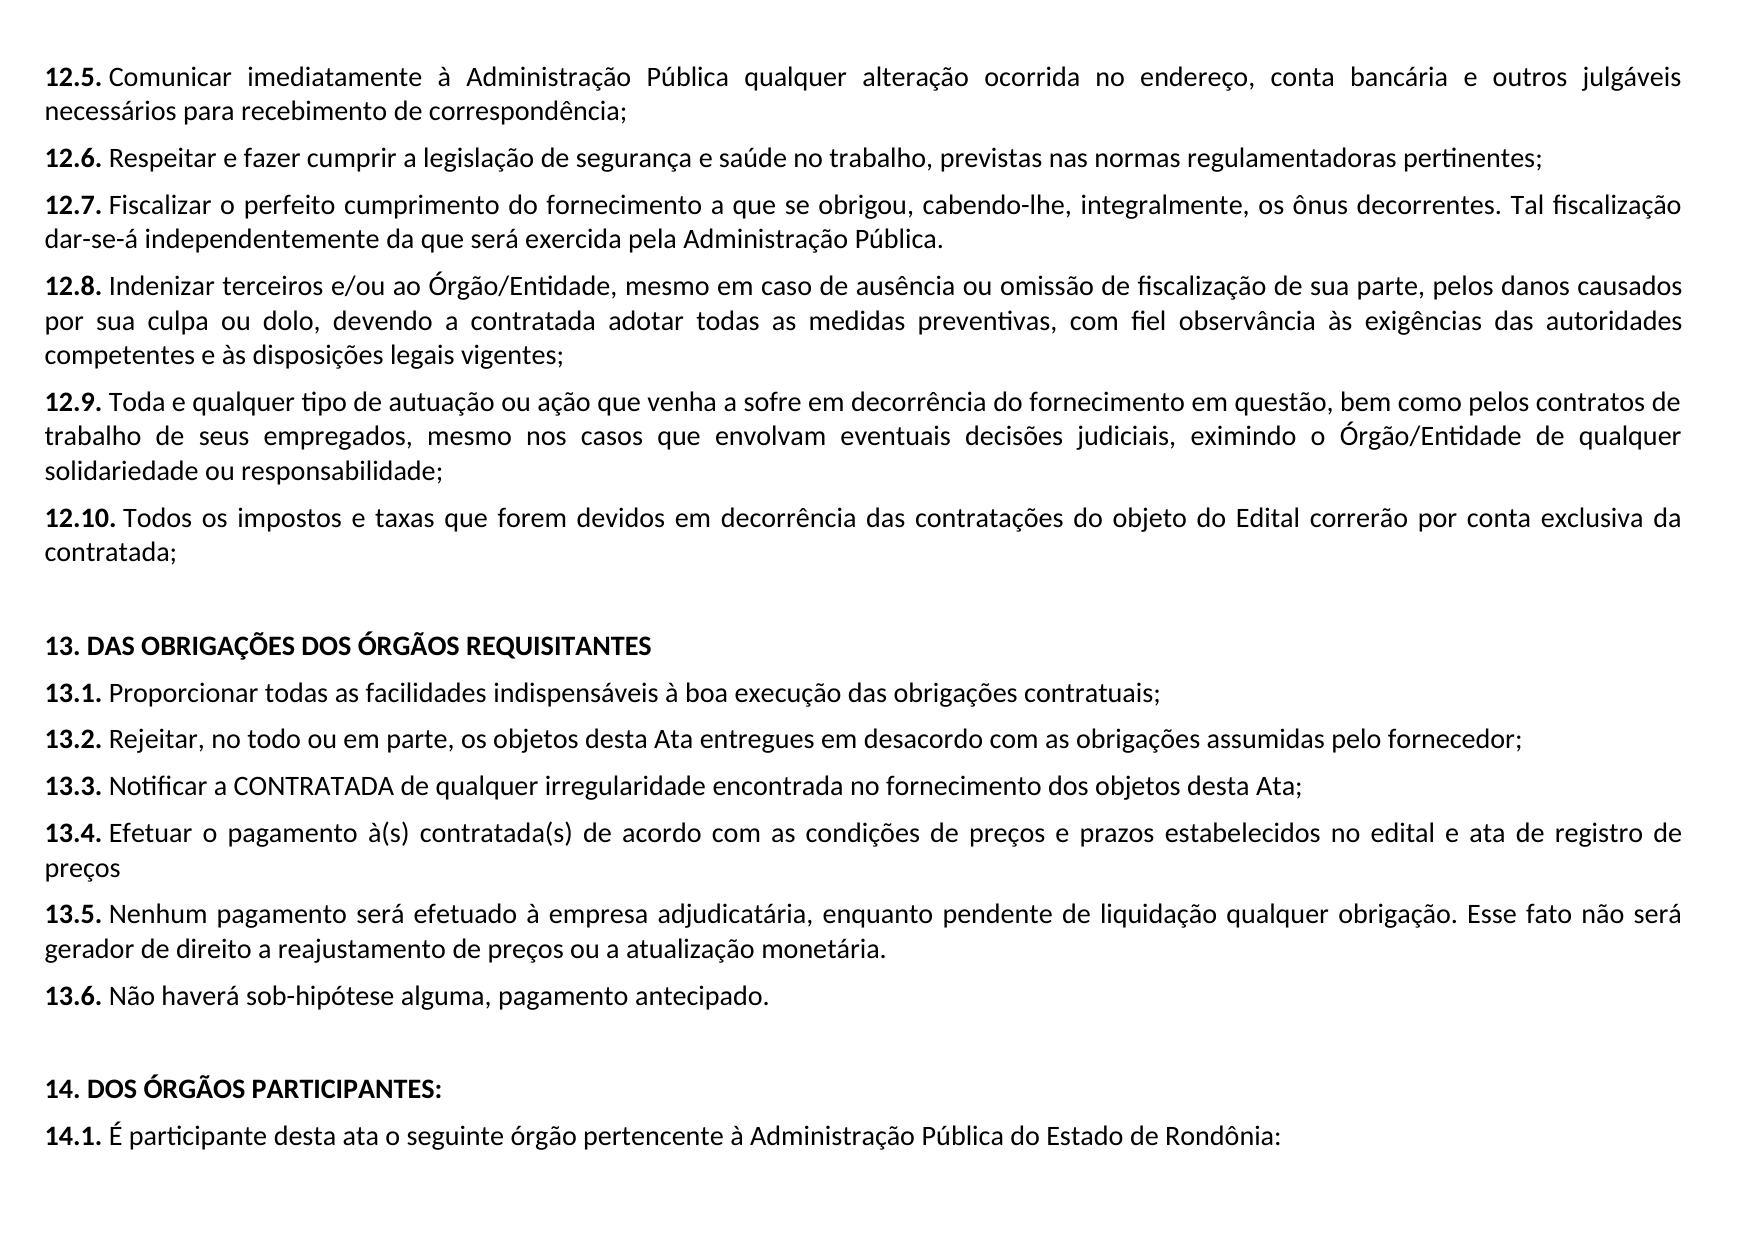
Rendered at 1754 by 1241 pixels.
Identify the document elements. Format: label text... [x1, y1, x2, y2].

text 13.1. Proporcionar todas as facilidades indispensáveis à boa execução das obrigações contratuais; [44, 675, 1682, 709]
text 12.5. Comunicar imediatamente à Administração Pública qualquer alteração ocorrida no endereço, conta bancária e outros julgáveis necessários para recebimento de correspondência; [44, 59, 1682, 128]
text 13.6. Não haverá sob-hipótese alguma, pagamento antecipado. [44, 978, 1682, 1012]
text 13. DAS OBRIGAÇÕES DOS ÓRGÃOS REQUISITANTES [44, 628, 1682, 662]
text 14. DOS ÓRGÃOS PARTICIPANTES: [44, 1072, 1682, 1106]
text 12.7. Fiscalizar o perfeito cumprimento do fornecimento a que se obrigou, cabendo-lhe, integralmente, os ônus decorrentes. Tal fiscalização dar-se-á independentemente da que será exercida pela Administração Pública. [44, 187, 1682, 256]
text 13.4. Efetuar o pagamento à(s) contratada(s) de acordo com as condições de preços e prazos estabelecidos no edital e ata de registro de preços [44, 815, 1682, 884]
text 12.9. Toda e qualquer tipo de autuação ou ação que venha a sofre em decorrência do fornecimento em questão, bem como pelos contratos de trabalho de seus empregados, mesmo nos casos que envolvam eventuais decisões judiciais, eximindo o Órgão/Entidade de qualquer solidariedade ou responsabilidade; [44, 384, 1682, 487]
text 13.3. Notificar a CONTRATADA de qualquer irregularidade encontrada no fornecimento dos objetos desta Ata; [44, 768, 1682, 803]
text 14.1. É participante desta ata o seguinte órgão pertencente à Administração Pública do Estado de Rondônia: [44, 1118, 1682, 1153]
text 12.10. Todos os impostos e taxas que forem devidos em decorrência das contratações do objeto do Edital correrão por conta exclusiva da contratada; [44, 500, 1682, 568]
text 13.5. Nenhum pagamento será efetuado à empresa adjudicatária, enquanto pendente de liquidação qualquer obrigação. Esse fato não será gerador de direito a reajustamento de preços ou a atualização monetária. [44, 897, 1682, 965]
text 13.2. Rejeitar, no todo ou em parte, os objetos desta Ata entregues em desacordo com as obrigações assumidas pelo fornecedor; [44, 722, 1682, 756]
text 12.8. Indenizar terceiros e/ou ao Órgão/Entidade, mesmo em caso de ausência ou omissão de fiscalização de sua parte, pelos danos causados por sua culpa ou dolo, devendo a contratada adotar todas as medidas preventivas, com fiel observância às exigências das autoridades competentes e às disposições legais vigentes; [44, 268, 1682, 372]
text 12.6. Respeitar e fazer cumprir a legislação de segurança e saúde no trabalho, previstas nas normas regulamentadoras pertinentes; [44, 140, 1682, 175]
